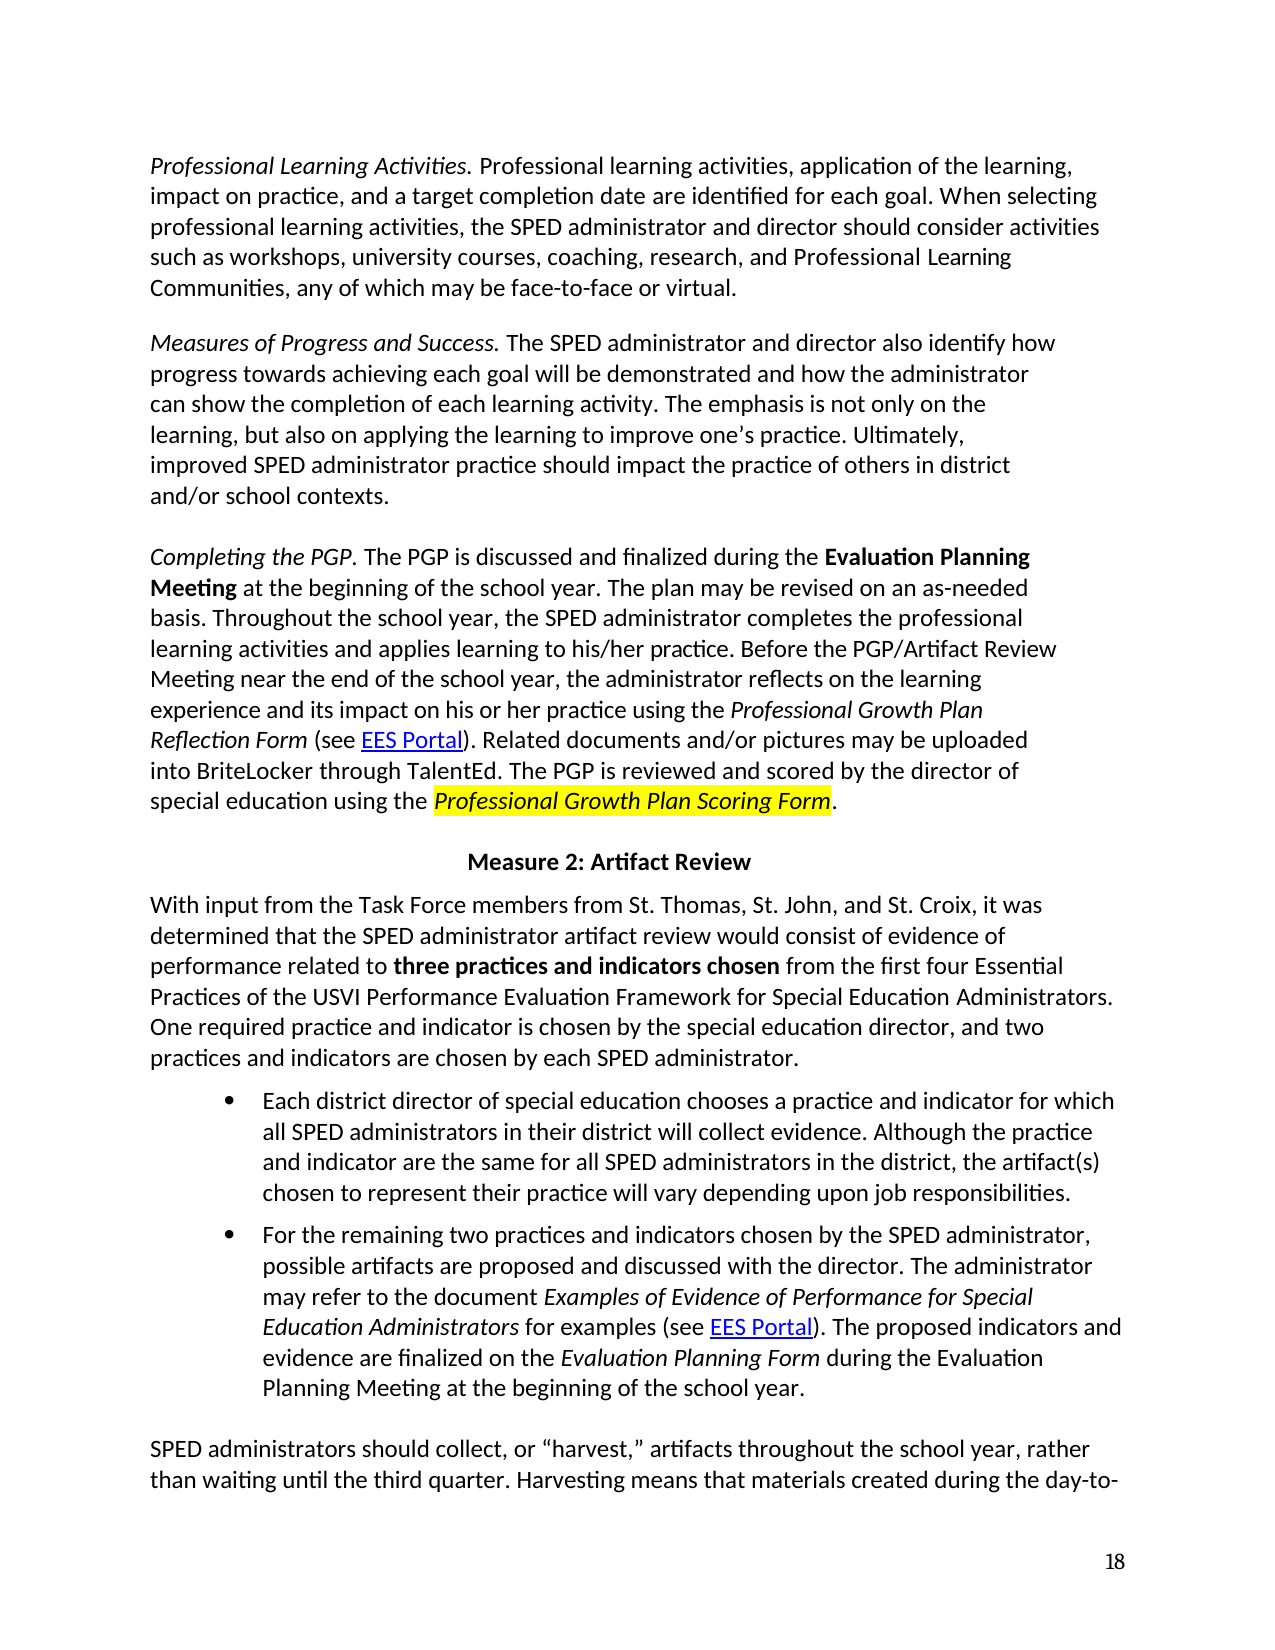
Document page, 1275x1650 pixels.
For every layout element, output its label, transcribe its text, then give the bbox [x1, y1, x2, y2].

text Measures of Progress and Success. The SPED administrator and director also identify how progress towards achieving each goal will be demonstrated and how the administrator can show the completion of each learning activity. The emphasis is not only on the learning, but also on applying the learning to improve one’s practice. Ultimately, improved SPED administrator practice should impact the practice of others in district and/or school contexts. [150, 328, 1068, 511]
text Measure 2: Artifact Review [150, 846, 1068, 877]
subtitle For the remaining two practices and indicators chosen by the SPED administrator, possible artifacts are proposed and discussed with the director. The administrator may refer to the document Examples of Evidence of Performance for Special Education Administrators for examples (see EES Portal). The proposed indicators and evidence are finalized on the Evaluation Planning Form during the Evaluation Planning Meeting at the beginning of the school year. [225, 1220, 1125, 1403]
text Completing the PGP. The PGP is discussed and finalized during the Evaluation Planning Meeting at the beginning of the school year. The plan may be revised on an as-needed basis. Throughout the school year, the SPED administrator completes the professional learning activities and applies learning to his/her practice. Before the PGP/Artifact Review Meeting near the end of the school year, the administrator reflects on the learning experience and its impact on his or her practice using the Professional Growth Plan Reflection Form (see EES Portal). Related documents and/or pictures may be uploaded into BriteLocker through TalentEd. The PGP is reviewed and scored by the director of special education using the Professional Growth Plan Scoring Form. [150, 541, 1068, 816]
text Professional Learning Activities. Professional learning activities, application of the learning, impact on practice, and a target completion date are identified for each goal. When selecting professional learning activities, the SPED administrator and director should consider activities such as workshops, university courses, coaching, research, and Professional Learning Communities, any of which may be face-to-face or virtual. [150, 150, 1125, 303]
subtitle With input from the Task Force members from St. Thomas, St. John, and St. Croix, it was determined that the SPED administrator artifact review would consist of evidence of performance related to three practices and indicators chosen from the first four Essential Practices of the USVI Performance Evaluation Framework for Special Education Administrators. One required practice and indicator is chosen by the special education director, and two practices and indicators are chosen by each SPED administrator. [150, 889, 1125, 1073]
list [150, 1433, 1125, 1494]
subtitle Each district director of special education chooses a practice and indicator for which all SPED administrators in their district will collect evidence. Although the practice and indicator are the same for all SPED administrators in the district, the artifact(s) chosen to represent their practice will vary depending upon job responsibilities. [225, 1085, 1125, 1207]
